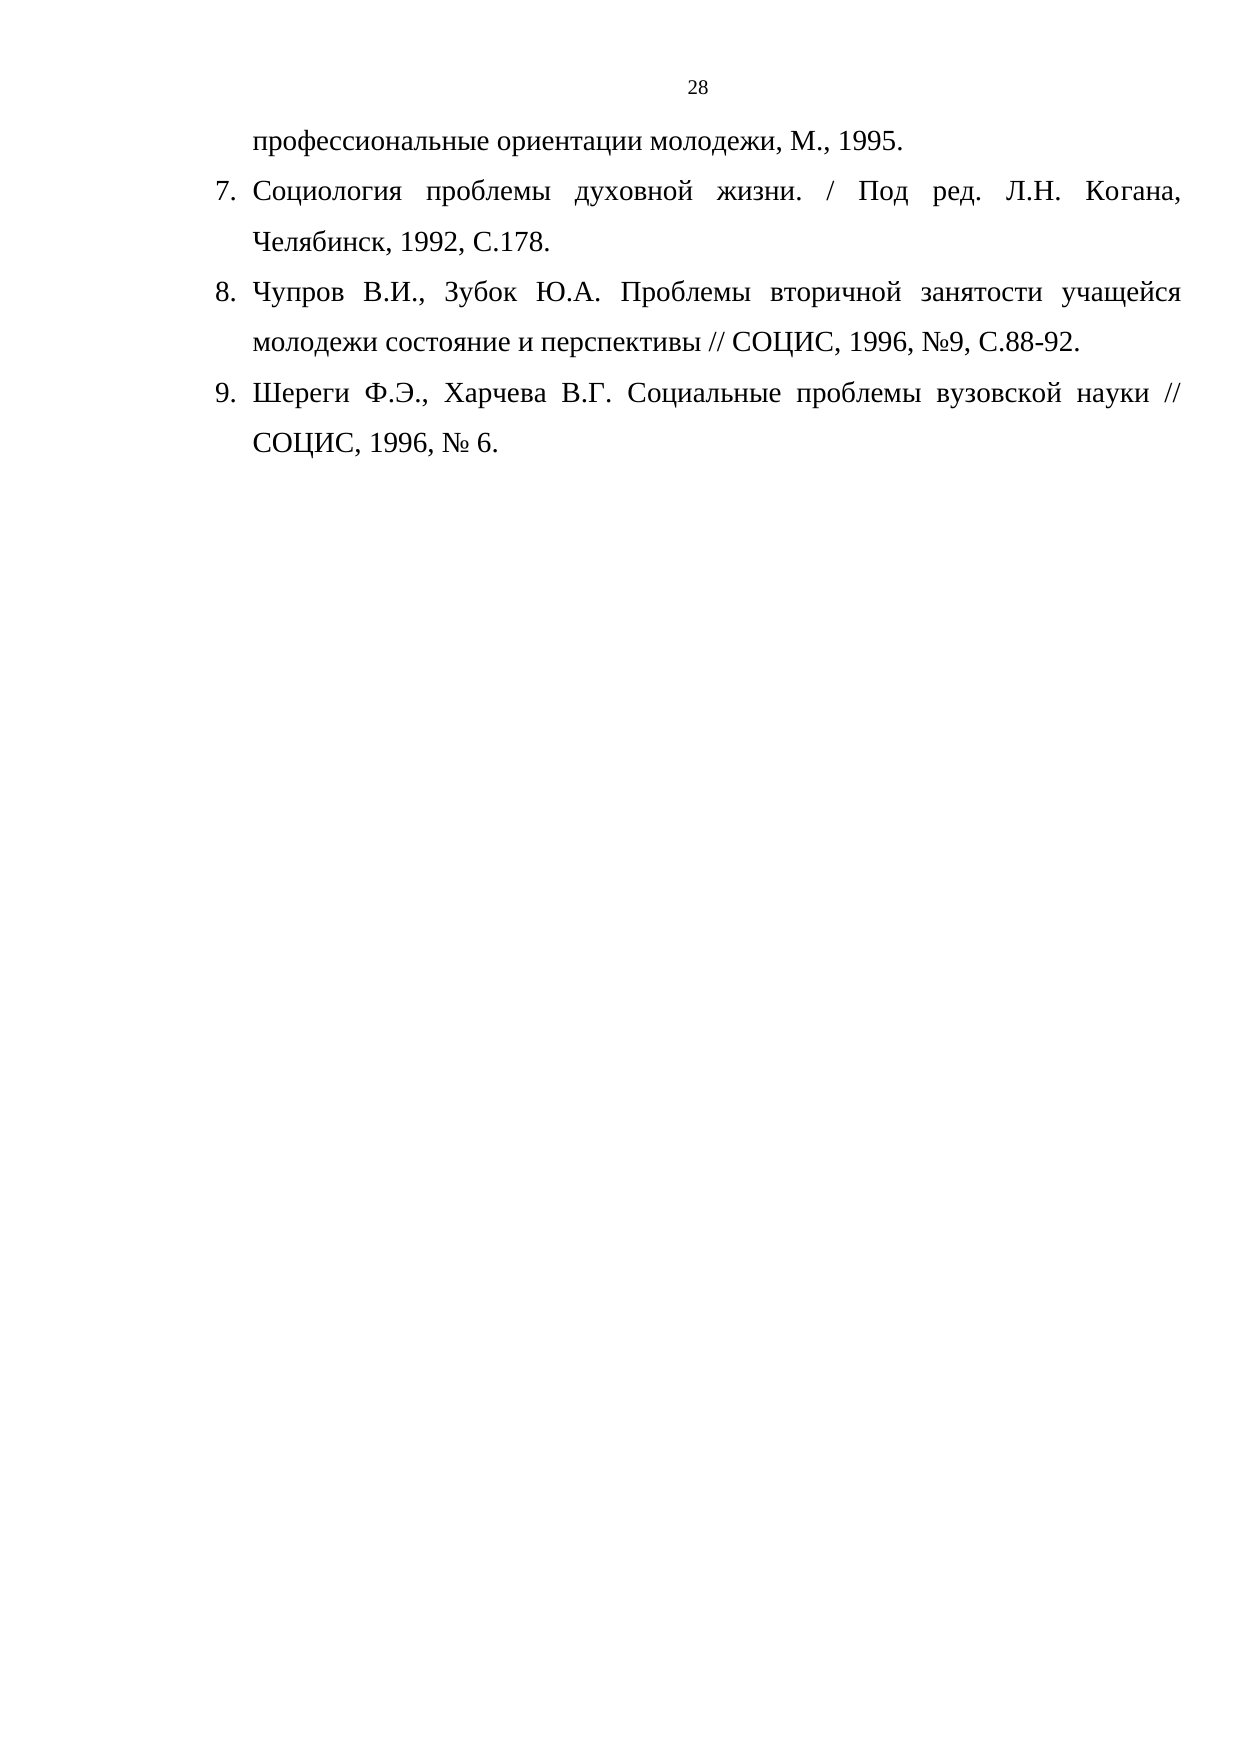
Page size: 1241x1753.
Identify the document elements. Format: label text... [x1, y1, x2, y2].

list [215, 123, 1181, 157]
list Шереги Ф.Э., Харчева В.Г. Социальные проблемы вузовской науки // СОЦИС, 1996, № 6. [215, 375, 1181, 458]
list Чупров В.И., Зубок Ю.А. Проблемы вторичной занятости учащейся молодежи состояние и перспективы // СОЦИС, 1996, №9, С.88-92. [215, 274, 1181, 358]
list Социология проблемы духовной жизни. / Под ред. Л.Н. Когана, Челябинск, 1992, С.178. [215, 173, 1181, 257]
